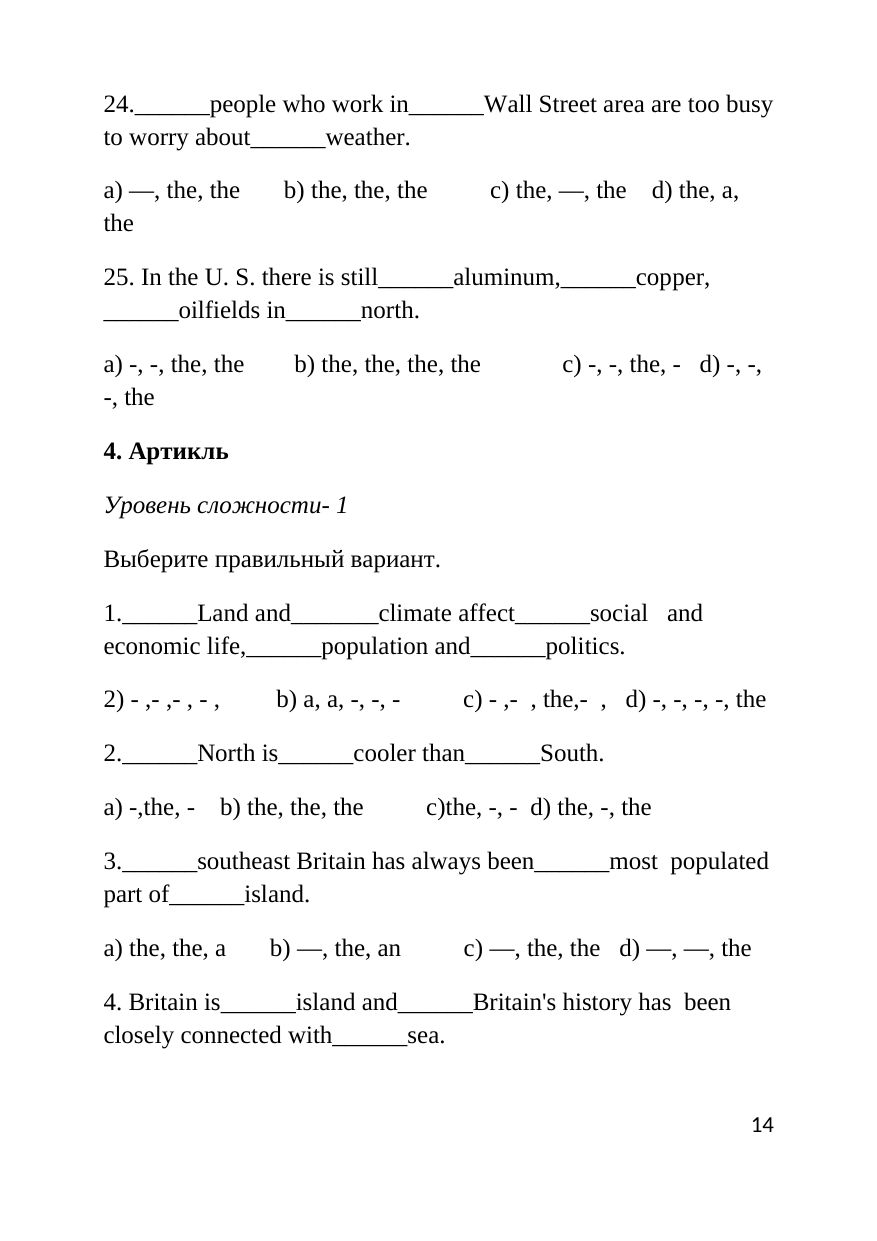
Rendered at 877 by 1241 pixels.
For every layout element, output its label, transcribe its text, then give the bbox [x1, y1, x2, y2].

text 4. Артикль [103, 436, 774, 465]
text 25. In the U. S. there is still______aluminum,______copper, ______oilfields in______north. [103, 262, 774, 324]
text 2.______North is______cooler than______South. [103, 738, 774, 767]
text a) -,the, - b) the, the, the c)the, -, - d) the, -, the [103, 792, 774, 821]
text 3.______southeast Britain has always been______most populated part of______island. [103, 846, 774, 908]
text a) —, the, the b) the, the, the c) the, —, the d) the, a, the [103, 176, 774, 237]
text Уровень сложности- 1 [103, 490, 774, 519]
text a) the, the, a b) —, the, an c) —, the, the d) —, —, the [103, 933, 774, 962]
text 4. Britain is______island and______Britain's history has been closely connected with______sea. [103, 987, 774, 1049]
text Выберите правильный вариант. [103, 544, 774, 573]
text 1.______Land and_______climate affect______social and economic life,______population and______politics. [103, 598, 774, 659]
text 24.______people who work in______Wall Street area are too busy to worry about______weather. [103, 89, 774, 150]
text a) -, -, the, the b) the, the, the, the c) -, -, the, - d) -, -, -, the [103, 349, 774, 411]
text 2) - ,- ,- , - , b) a, a, -, -, - c) - ,- , the,- , d) -, -, -, -, the [103, 684, 774, 713]
